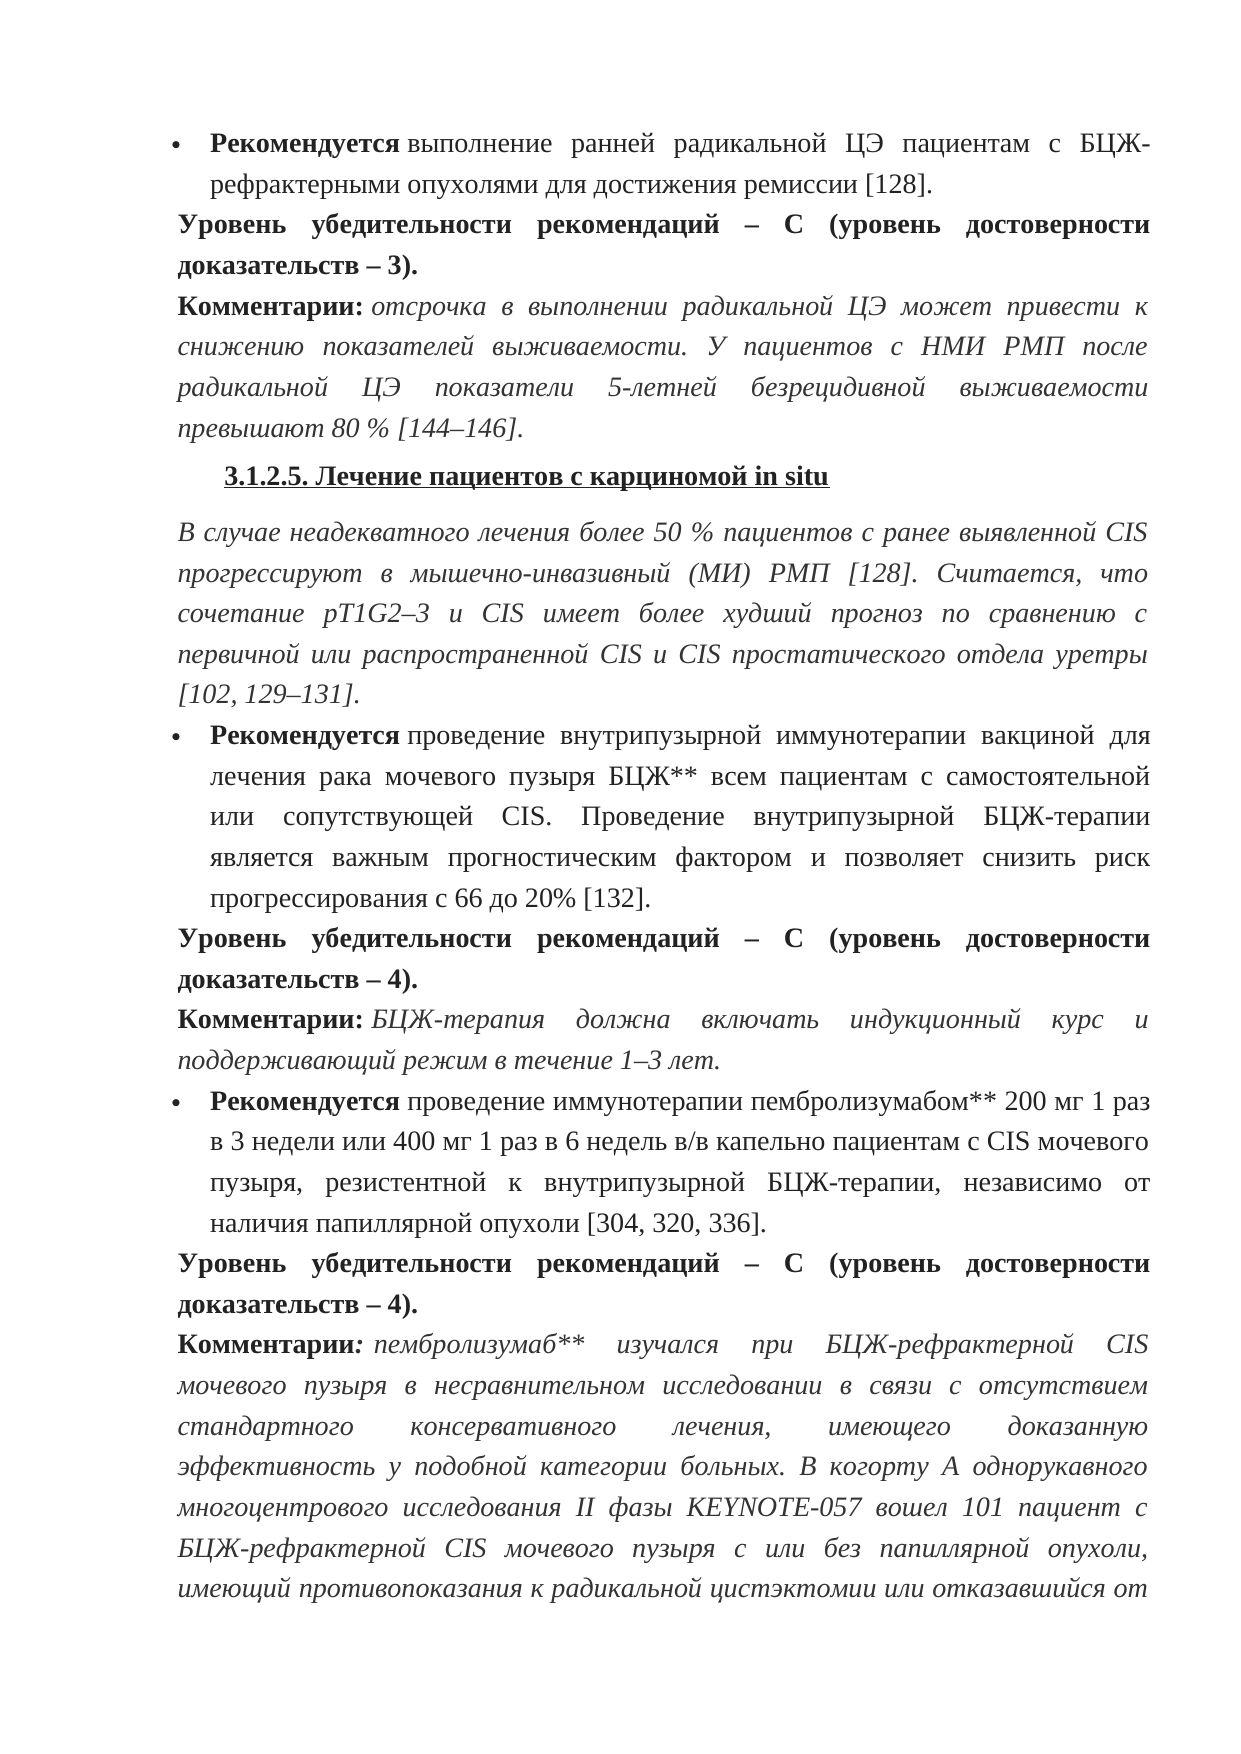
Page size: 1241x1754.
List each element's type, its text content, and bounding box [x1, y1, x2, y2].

text В случае неадекватного лечения более 50 % пациентов с ранее выявленной CIS прогрессируют в мышечно-инвазивный (МИ) РМП [128]. Считается, что сочетание pТ1G2–3 и CIS имеет более худший прогноз по сравнению с первичной или распространенной CIS и CIS простатического отдела уретры [102, 129–131]. [177, 507, 1152, 710]
list Рекомендуется проведение иммунотерапии пембролизумабом** 200 мг 1 раз в 3 недели или 400 мг 1 раз в 6 недель в/в капельно пациентам с CIS мочевого пузыря, резистентной к внутрипузырной БЦЖ-терапии, независимо от наличия папиллярной опухоли [304, 320, 336]. [172, 1076, 1152, 1238]
text Уровень убедительности рекомендаций – С (уровень достоверности доказательств – 4). [177, 913, 1152, 994]
text Комментарии: отсрочка в выполнении радикальной ЦЭ может привести к снижению показателей выживаемости. У пациентов с НМИ РМП после радикальной ЦЭ показатели 5-летней безрецидивной выживаемости превышают 80 % [144–146]. [177, 281, 1152, 443]
text Уровень убедительности рекомендаций – С (уровень достоверности доказательств – 3). [177, 199, 1152, 281]
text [177, 1319, 1152, 1604]
list Рекомендуется проведение внутрипузырной иммунотерапии вакциной для лечения рака мочевого пузыря БЦЖ** всем пациентам с самостоятельной или сопутствующей CIS. Проведение внутрипузырной БЦЖ-терапии является важным прогностическим фактором и позволяет снизить риск прогрессирования с 66 до 20% [132]. [172, 710, 1152, 913]
text 3.1.2.5. Лечение пациентов с карциномой in situ [224, 459, 1105, 491]
list Рекомендуется выполнение ранней радикальной ЦЭ пациентам с БЦЖ-рефрактерными опухолями для достижения ремиссии [128]. [172, 118, 1152, 199]
text Уровень убедительности рекомендаций – С (уровень достоверности доказательств – 4). [177, 1238, 1152, 1319]
text Комментарии: БЦЖ-терапия должна включать индукционный курс и поддерживающий режим в течение 1–3 лет. [177, 994, 1152, 1076]
